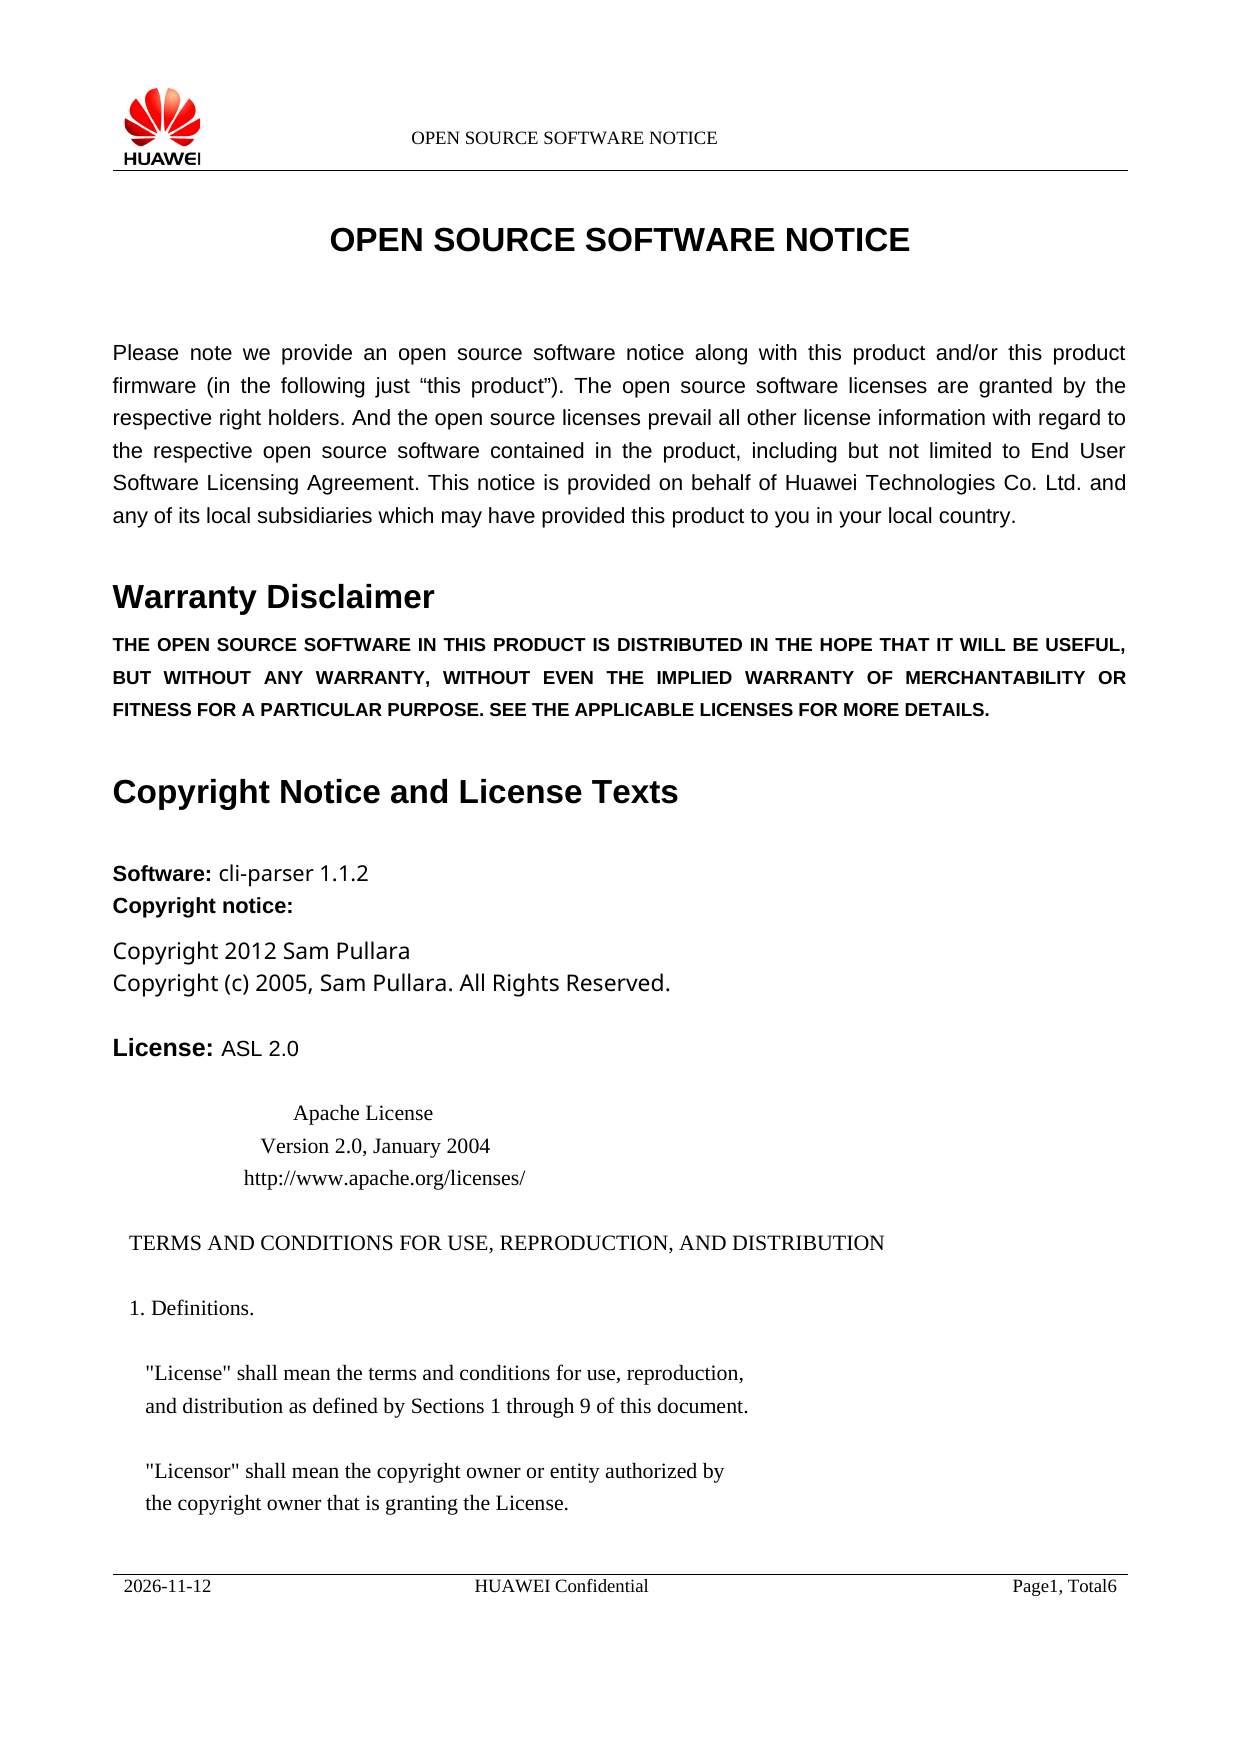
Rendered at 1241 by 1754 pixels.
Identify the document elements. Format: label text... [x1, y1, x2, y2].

text Please note we provide an open source software notice along with this product and/or this product firmware (in the following just “this product”). The open source software licenses are granted by the respective right holders. And the open source licenses prevail all other license information with regard to the respective open source software contained in the product, including but not limited to End User Software Licensing Agreement. This notice is provided on behalf of Huawei Technologies Co. Ltd. and any of its local subsidiaries which may have provided this product to you in your local country. [112, 336, 1128, 531]
text Copyright Notice and License Texts [112, 759, 1128, 824]
text Warranty Disclaimer [112, 564, 1128, 629]
text The open source software in this product is distributed in the hope that it will be useful, but WITHOUT ANY WARRANTY, without even the implied warranty of MERCHANTABILITY or FITNESS FOR A PARTICULAR PURPOSE. See the applicable licenses for more details. [112, 629, 1128, 726]
text OPEN SOURCE SOFTWARE NOTICE [112, 206, 1128, 271]
picture [124, 88, 201, 165]
text License: ASL 2.0 [112, 1031, 1128, 1064]
text Copyright 2012 Sam Pullara Copyright (c) 2005, Sam Pullara. All Rights Reserved. [112, 934, 1128, 1031]
title Software: cli-parser 1.1.2 [112, 856, 1128, 889]
text Copyright notice: [112, 889, 1128, 921]
